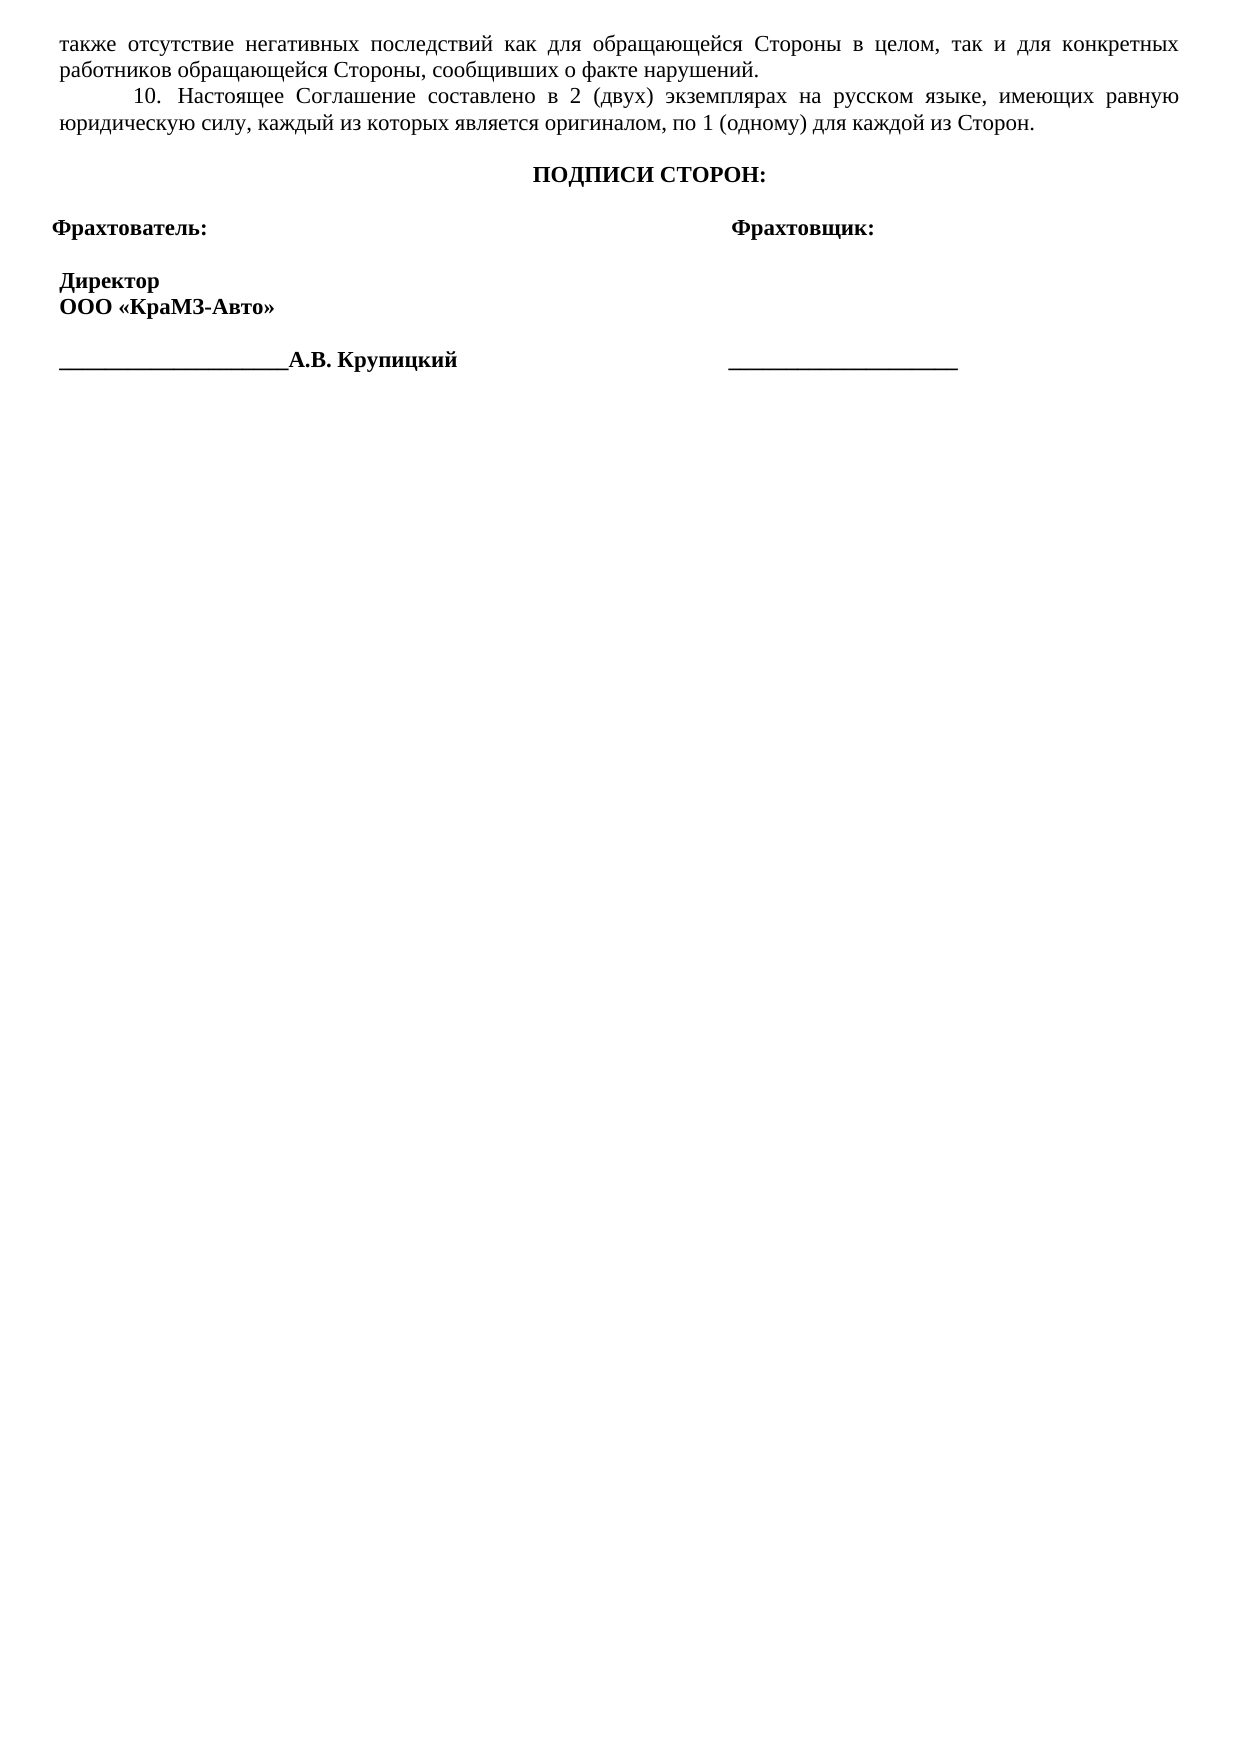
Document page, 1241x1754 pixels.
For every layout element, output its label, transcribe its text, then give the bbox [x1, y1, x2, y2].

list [59, 29, 1181, 82]
text Директор [59, 267, 1181, 293]
table_header Фрахтователь: [40, 214, 617, 267]
text ____________________А.В. Крупицкий ____________________ [59, 346, 1181, 372]
text ООО «КраМЗ-Авто» [59, 293, 1181, 319]
text ПОДПИСИ СТОРОН: [59, 161, 1181, 188]
list Настоящее Соглашение составлено в 2 (двух) экземплярах на русском языке, имеющих равную юридическую силу, каждый из которых является оригиналом, по 1 (одному) для каждой из Сторон. [59, 82, 1181, 135]
table_header Фрахтовщик: [617, 214, 1069, 267]
